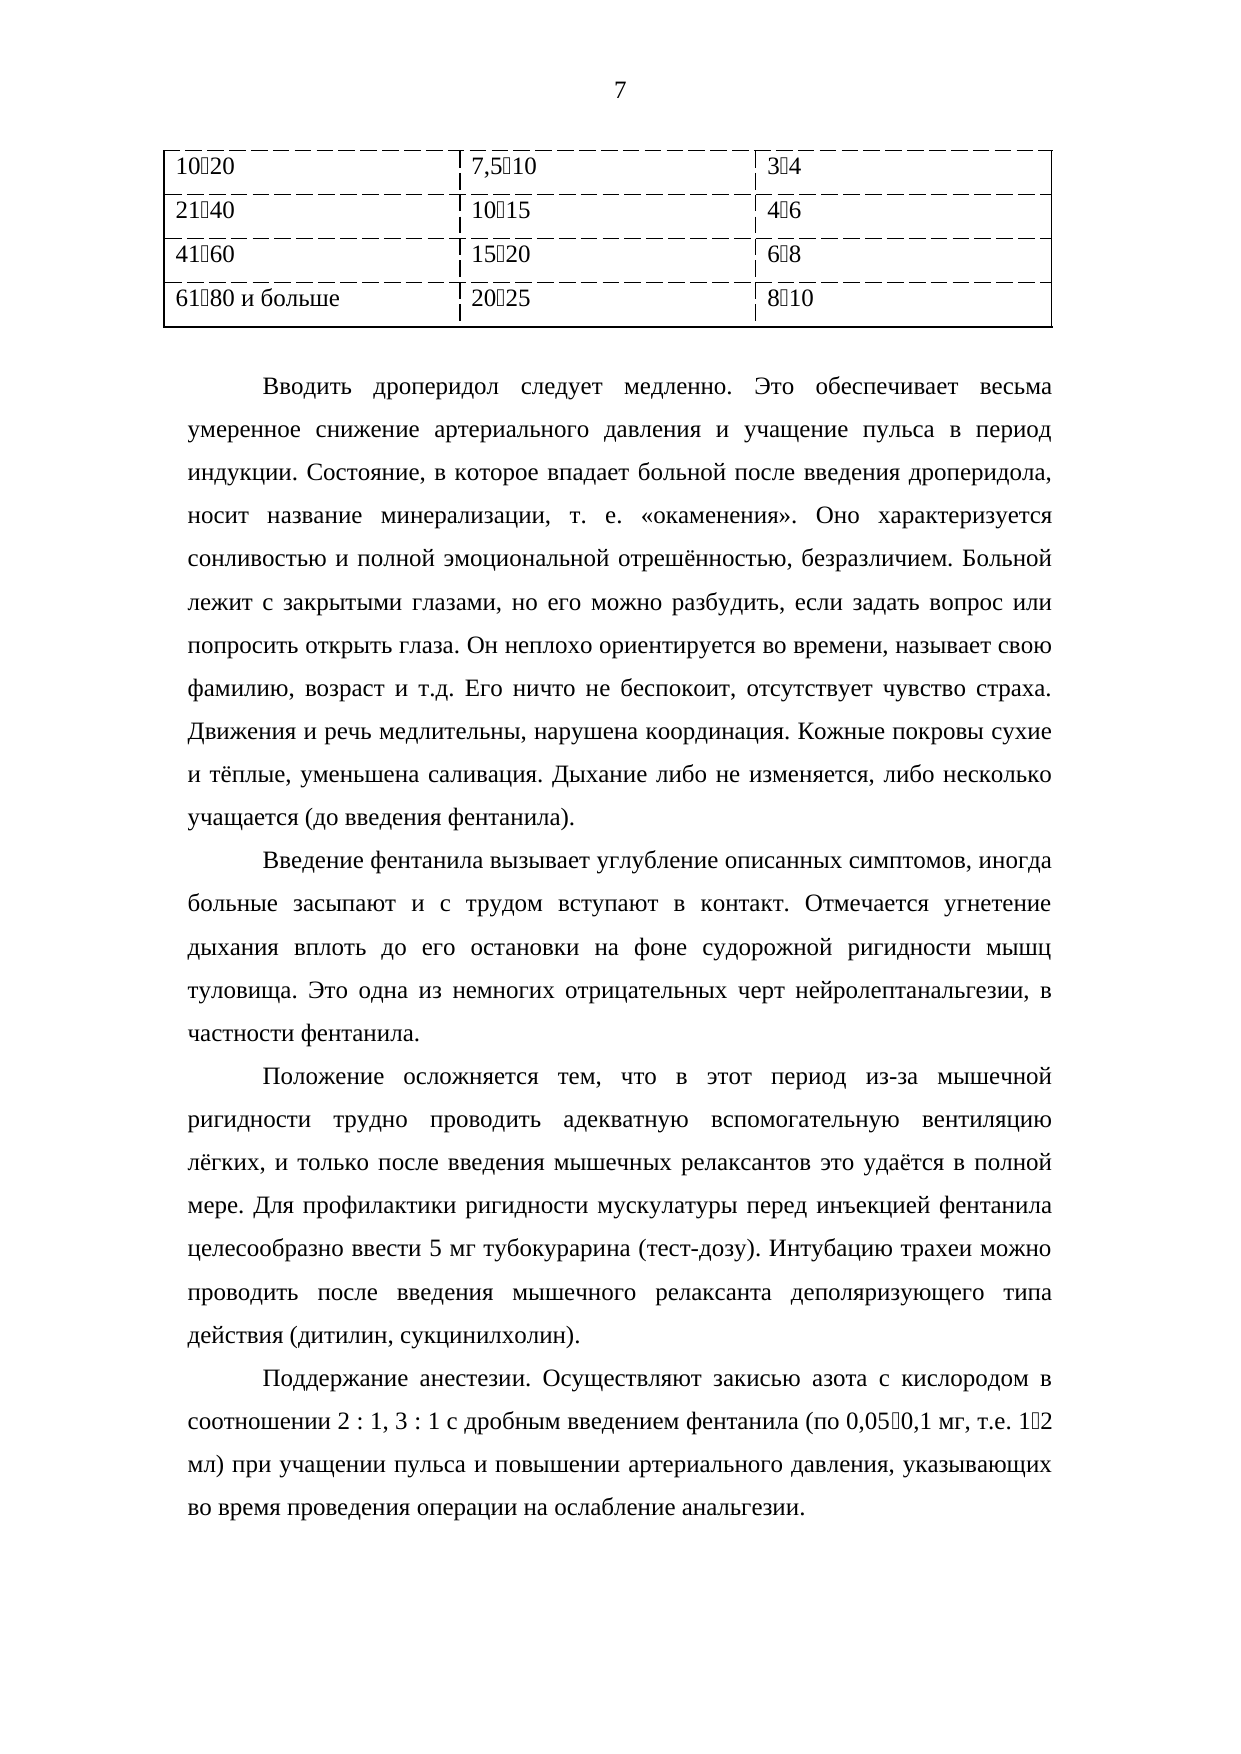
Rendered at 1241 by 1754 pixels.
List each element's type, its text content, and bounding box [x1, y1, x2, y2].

table_cell 2025 [460, 282, 756, 326]
table_cell 46 [756, 194, 1051, 238]
table_cell 68 [756, 238, 1051, 282]
table_cell 34 [756, 150, 1051, 194]
table_cell 1015 [460, 194, 756, 238]
table_cell 1520 [460, 238, 756, 282]
table_cell 4160 [165, 238, 460, 282]
table_cell 2140 [165, 194, 460, 238]
table_cell 7,510 [460, 150, 756, 194]
text Введение фентанила вызывает углубление описанных симптомов, иногда больные засыпают и с трудом вступают в контакт. Отмечается угнетение дыхания вплоть до его остановки на фоне судорожной ригидности мышц туловища. Это одна из немногих отрицательных черт нейролептанальгезии, в частности фентанила. [187, 845, 1053, 1047]
text Положение осложняется тем, что в этот период из-за мышечной ригидности трудно проводить адекватную вспомогательную вентиляцию лёгких, и только после введения мышечных релаксантов это удаётся в полной мере. Для профилактики ригидности мускулатуры перед инъекцией фентанила целесообразно ввести 5 мг тубокурарина (тест-дозу). Интубацию трахеи можно проводить после введения мышечного релаксанта деполяризующего типа действия (дитилин, сукцинилхолин). [187, 1061, 1053, 1348]
text Поддержание анестезии. Осуществляют закисью азота с кислородом в соотношении 2 : 1, 3 : 1 с дробным введением фентанила (по 0,050,1 мг, т.е. 12 мл) при учащении пульса и повышении артериального давления, указывающих во время проведения операции на ослабление анальгезии. [187, 1363, 1053, 1521]
text Вводить дроперидол следует медленно. Это обеспечивает весьма умеренное снижение артериального давления и учащение пульса в период индукции. Состояние, в которое впадает больной после введения дроперидола, носит название минерализации, т. е. «окаменения». Оно характеризуется сонливостью и полной эмоциональной отрешённостью, безразличием. Больной лежит с закрытыми глазами, но его можно разбудить, если задать вопрос или попросить открыть глаза. Он неплохо ориентируется во времени, называет свою фамилию, возраст и т.д. Его ничто не беспокоит, отсутствует чувство страха. Движения и речь медлительны, нарушена координация. Кожные покровы сухие и тёплые, уменьшена саливация. Дыхание либо не изменяется, либо несколько учащается (до введения фентанила). [187, 371, 1053, 831]
table_cell 810 [756, 282, 1051, 326]
table_cell 1020 [165, 150, 460, 194]
table_cell 6180 и больше [165, 282, 460, 326]
